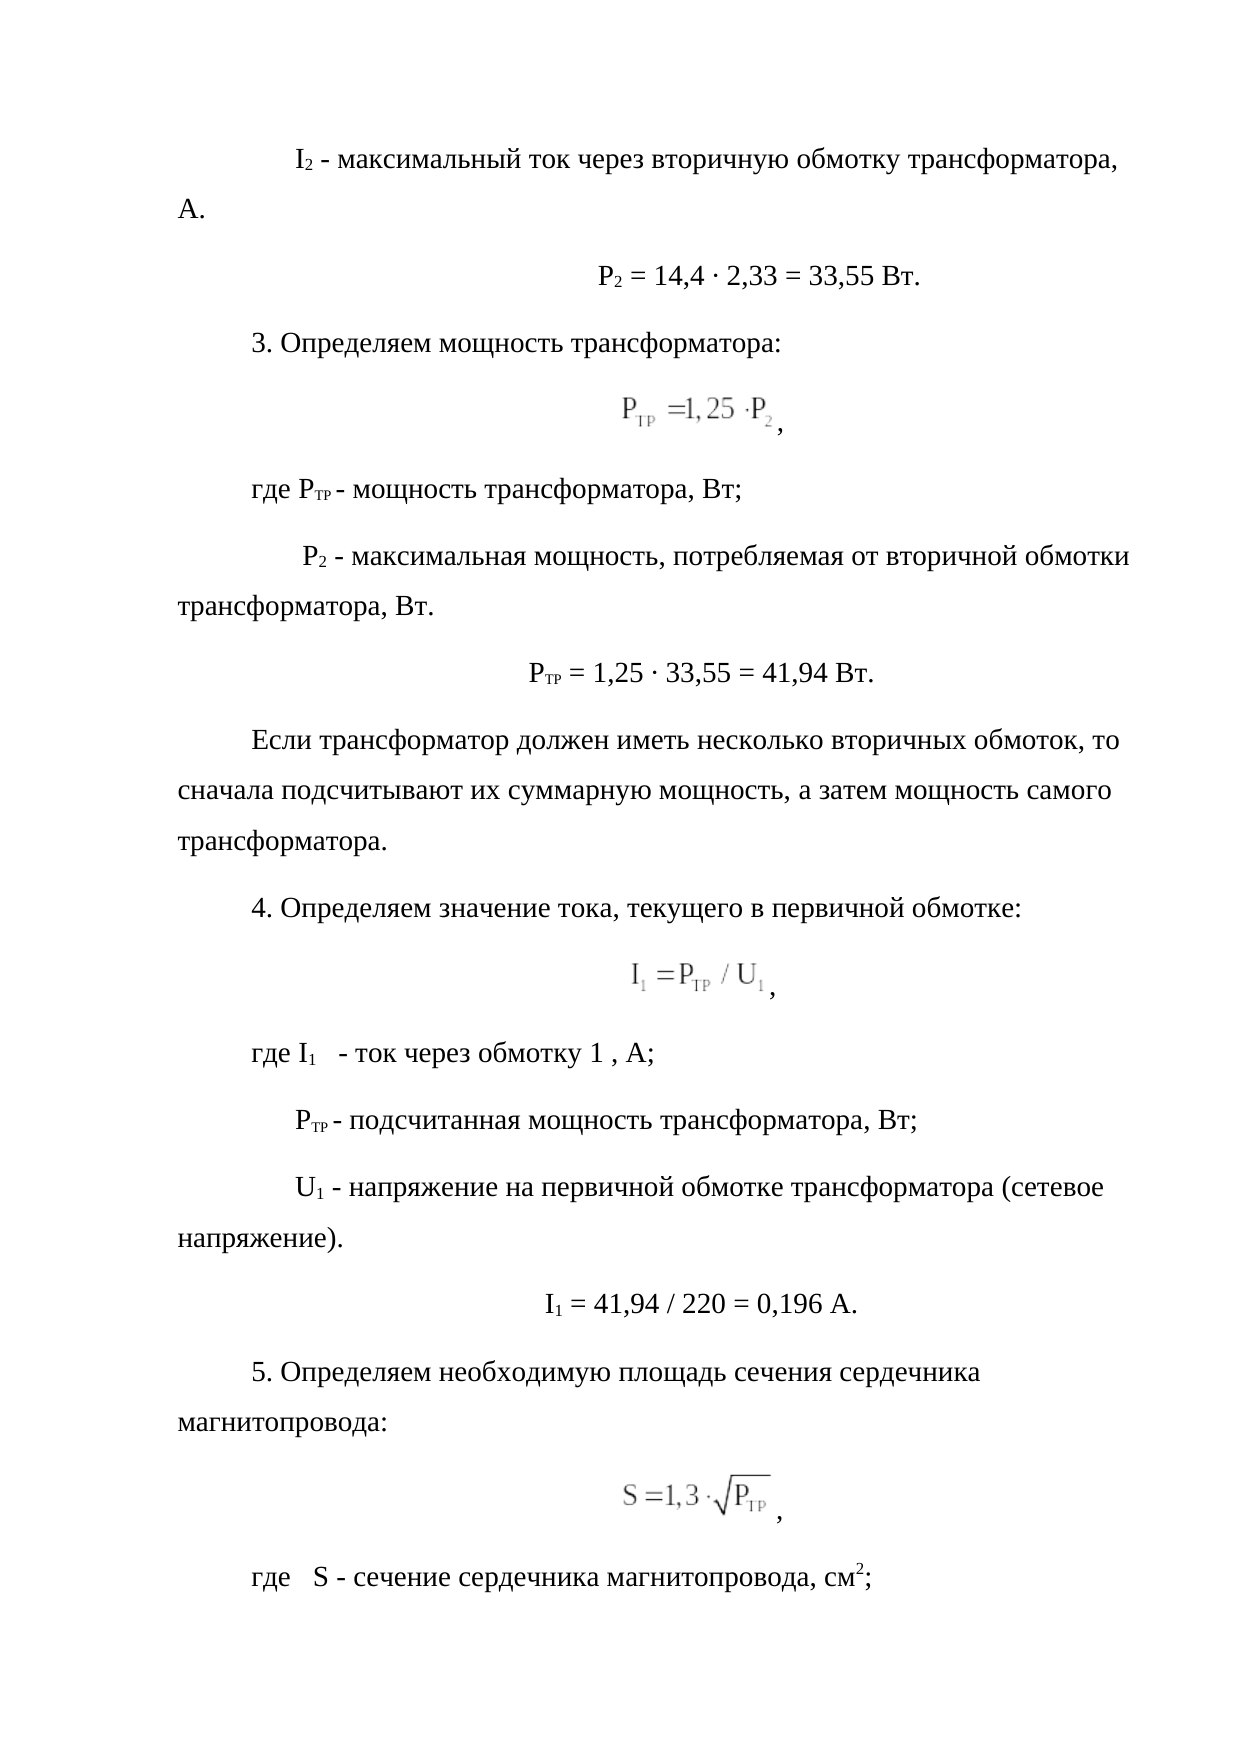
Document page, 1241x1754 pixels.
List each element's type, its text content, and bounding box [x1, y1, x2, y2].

text , [177, 392, 1152, 437]
text где I1 - ток через обмотку 1 , А; [177, 1035, 1152, 1069]
text РТР = 1,25 ∙ 33,55 = 41,94 Вт. [177, 655, 1152, 689]
text U1 - напряжение на первичной обмотке трансформатора (сетевое напряжение). [177, 1169, 1152, 1253]
text I2 - максимальный ток через вторичную обмотку трансформатора, А. [177, 141, 1142, 225]
text Если трансформатор должен иметь несколько вторичных обмоток, то сначала подсчитывают их суммарную мощность, a затем мощность самого трансформатора. [177, 722, 1152, 856]
text , [177, 957, 1152, 1002]
text P2 = 14,4 ∙ 2,33 = 33,55 Вт. [177, 258, 1142, 292]
text 4. Определяем значение тока, текущего в первичной обмотке: [177, 890, 1152, 923]
text P2 - максимальная мощность, потребляемая от вторичной обмотки трансформатора, Вт. [177, 538, 1152, 622]
text где РТР - мощность трансформатора, Вт; [177, 471, 1131, 504]
text , [177, 1471, 1152, 1526]
text где S - сечение сердечника магнитопровода, см2; [177, 1559, 1152, 1593]
text 3. Определяем мощность трансформатора: [177, 325, 1142, 359]
text РТР - подсчитанная мощность трансформатора, Вт; [177, 1102, 1133, 1136]
text I1 = 41,94 / 220 = 0,196 A. [177, 1287, 1152, 1320]
text 5. Определяем необходимую площадь сечения сердечника магнитопровода: [177, 1354, 1152, 1437]
